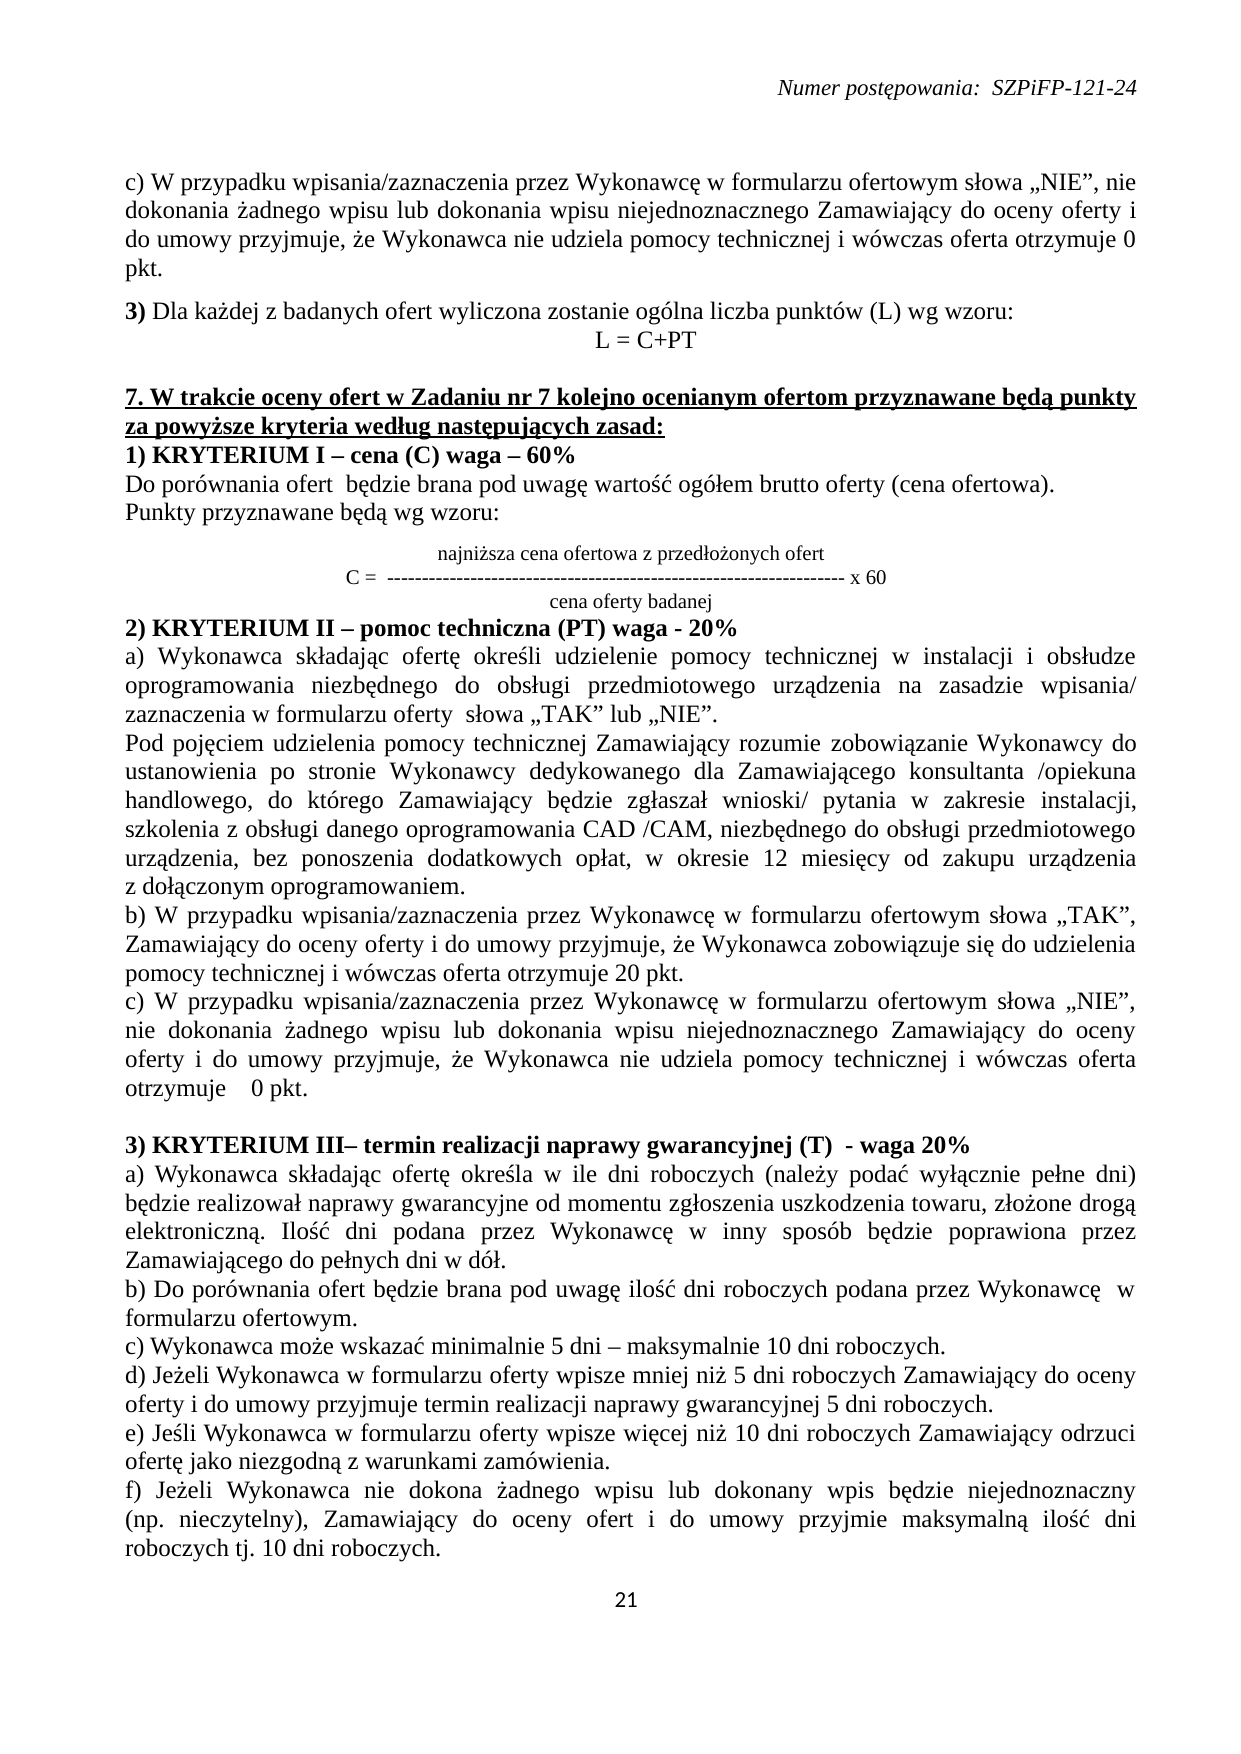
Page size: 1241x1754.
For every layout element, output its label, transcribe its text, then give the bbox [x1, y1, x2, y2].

text najniższa cena ofertowa z przedłożonych ofert [125, 541, 1137, 564]
text b) Do porównania ofert będzie brana pod uwagę ilość dni roboczych podana przez Wykonawcę w formularzu ofertowym. [125, 1274, 1137, 1331]
text Pod pojęciem udzielenia pomocy technicznej Zamawiający rozumie zobowiązanie Wykonawcy do ustanowienia po stronie Wykonawcy dedykowanego dla Zamawiającego konsultanta /opiekuna handlowego, do którego Zamawiający będzie zgłaszał wnioski/ pytania w zakresie instalacji, szkolenia z obsługi danego oprogramowania CAD /CAM, niezbędnego do obsługi przedmiotowego urządzenia, bez ponoszenia dodatkowych opłat, w okresie 12 miesięcy od zakupu urządzenia z dołączonym oprogramowaniem. [125, 728, 1137, 900]
text c) W przypadku wpisania/zaznaczenia przez Wykonawcę w formularzu ofertowym słowa „NIE”, nie dokonania żadnego wpisu lub dokonania wpisu niejednoznacznego Zamawiający do oceny oferty i do umowy przyjmuje, że Wykonawca nie udziela pomocy technicznej i wówczas oferta otrzymuje 0 pkt. [125, 986, 1137, 1101]
text 7. W trakcie oceny ofert w Zadaniu nr 7 kolejno ocenianym ofertom przyznawane będą punkty za powyższe kryteria według następujących zasad: [125, 382, 1137, 407]
text a) Wykonawca składając ofertę określi udzielenie pomocy technicznej w instalacji i obsłudze oprogramowania niezbędnego do obsługi przedmiotowego urządzenia na zasadzie wpisania/ zaznaczenia w formularzu oferty słowa „TAK” lub „NIE”. [125, 641, 1137, 728]
text Punkty przyznawane będą wg wzoru: [125, 497, 1137, 526]
text d) Jeżeli Wykonawca w formularzu oferty wpisze mniej niż 5 dni roboczych Zamawiający do oceny oferty i do umowy przyjmuje termin realizacji naprawy gwarancyjnej 5 dni roboczych. [125, 1360, 1137, 1418]
text 3) KRYTERIUM III– termin realizacji naprawy gwarancyjnej (T) - waga 20% [125, 1130, 1137, 1159]
text c) Wykonawca może wskazać minimalnie 5 dni – maksymalnie 10 dni roboczych. [125, 1331, 1137, 1360]
text 3) Dla każdej z badanych ofert wyliczona zostanie ogólna liczba punktów (L) wg wzoru: [125, 296, 1137, 325]
text 7. W trakcie oceny ofert w Zadaniu nr 7 kolejno ocenianym ofertom przyznawane będą punkty za powyższe kryteria według następujących zasad: [125, 409, 1137, 440]
text b) W przypadku wpisania/zaznaczenia przez Wykonawcę w formularzu ofertowym słowa „TAK”, Zamawiający do oceny oferty i do umowy przyjmuje, że Wykonawca zobowiązuje się do udzielenia pomocy technicznej i wówczas oferta otrzymuje 20 pkt. [125, 900, 1137, 986]
text c) W przypadku wpisania/zaznaczenia przez Wykonawcę w formularzu ofertowym słowa „NIE”, nie dokonania żadnego wpisu lub dokonania wpisu niejednoznacznego Zamawiający do oceny oferty i do umowy przyjmuje, że Wykonawca nie udziela pomocy technicznej i wówczas oferta otrzymuje 0 pkt. [125, 167, 1137, 282]
text f) Jeżeli Wykonawca nie dokona żadnego wpisu lub dokonany wpis będzie niejednoznaczny (np. nieczytelny), Zamawiający do oceny ofert i do umowy przyjmie maksymalną ilość dni roboczych tj. 10 dni roboczych. [125, 1475, 1137, 1561]
text C = ------------------------------------------------------------------ x 60 [80, 564, 1152, 589]
text cena oferty badanej [125, 589, 1137, 613]
text Do porównania ofert będzie brana pod uwagę wartość ogółem brutto oferty (cena ofertowa). [125, 469, 1137, 497]
text a) Wykonawca składając ofertę określa w ile dni roboczych (należy podać wyłącznie pełne dni) będzie realizował naprawy gwarancyjne od momentu zgłoszenia uszkodzenia towaru, złożone drogą elektroniczną. Ilość dni podana przez Wykonawcę w inny sposób będzie poprawiona przez Zamawiającego do pełnych dni w dół. [125, 1159, 1137, 1274]
text 1) KRYTERIUM I – cena (C) waga – 60% [125, 440, 1137, 469]
text e) Jeśli Wykonawca w formularzu oferty wpisze więcej niż 10 dni roboczych Zamawiający odrzuci ofertę jako niezgodną z warunkami zamówienia. [125, 1418, 1137, 1475]
text L = C+PT [154, 325, 1137, 354]
text 2) KRYTERIUM II – pomoc techniczna (PT) waga - 20% [125, 613, 1137, 641]
